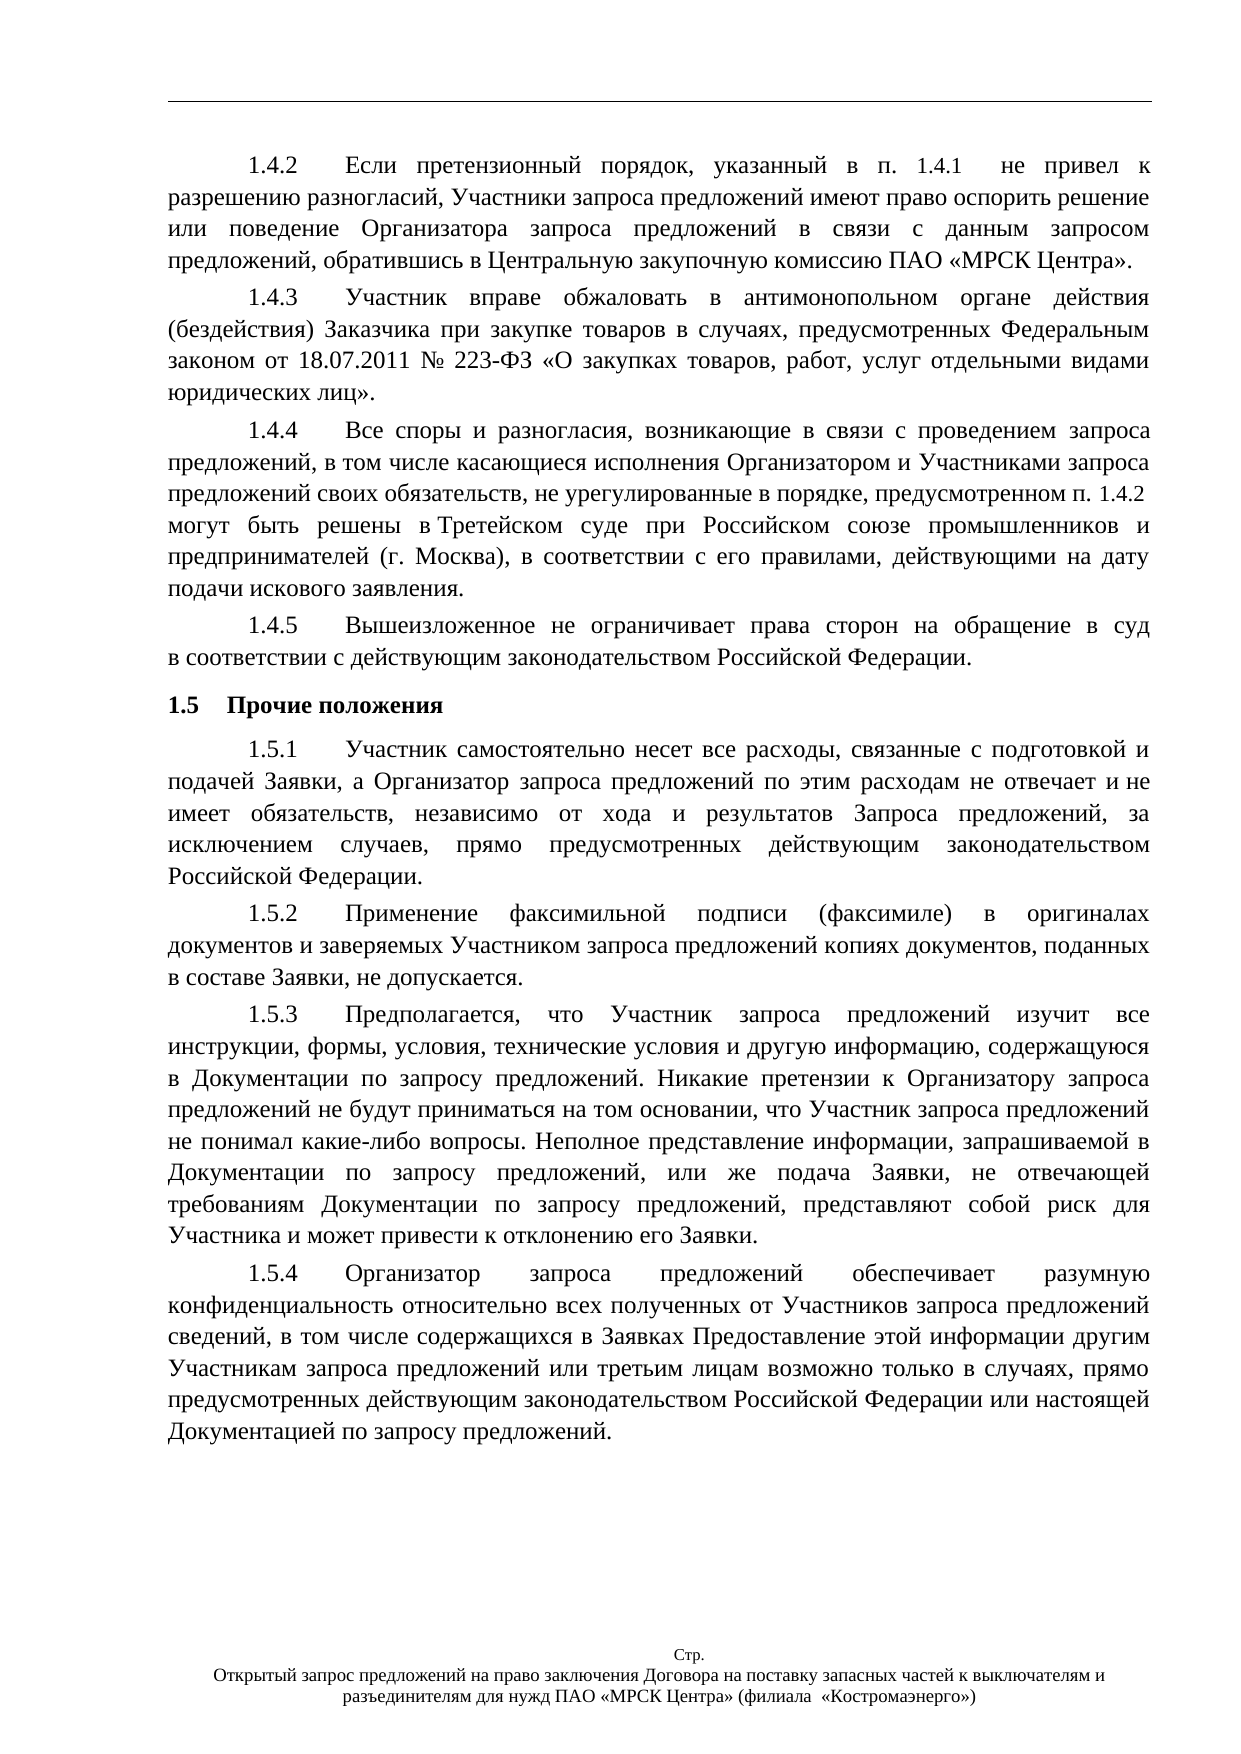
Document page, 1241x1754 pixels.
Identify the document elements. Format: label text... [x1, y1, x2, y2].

subtitle Прочие положения [168, 690, 1152, 719]
list Если претензионный порядок, указанный в п. 1.4.1 не привел к разрешению разногласий, Участники запроса предложений имеют право оспорить решение или поведение Организатора запроса предложений в связи с данным запросом предложений, обратившись в Центральную закупочную комиссию ПАО «МРСК Центра». [168, 150, 1150, 273]
list Вышеизложенное не ограничивает права сторон на обращение в суд в соответствии с действующим законодательством Российской Федерации. [168, 611, 1150, 671]
list Участник самостоятельно несет все расходы, связанные с подготовкой и подачей Заявки, а Организатор запроса предложений по этим расходам не отвечает и не имеет обязательств, независимо от хода и результатов Запроса предложений, за исключением случаев, прямо предусмотренных действующим законодательством Российской Федерации. [168, 734, 1150, 889]
list Применение факсимильной подписи (факсимиле) в оригиналах документов и заверяемых Участником запроса предложений копиях документов, поданных в составе Заявки, не допускается. [168, 898, 1150, 990]
list Участник вправе обжаловать в антимонопольном органе действия (бездействия) Заказчика при закупке товаров в случаях, предусмотренных Федеральным законом от 18.07.2011 № 223-ФЗ «О закупках товаров, работ, услуг отдельными видами юридических лиц». [168, 282, 1150, 406]
list Организатор запроса предложений обеспечивает разумную конфиденциальность относительно всех полученных от Участников запроса предложений сведений, в том числе содержащихся в Заявках Предоставление этой информации другим Участникам запроса предложений или третьим лицам возможно только в случаях, прямо предусмотренных действующим законодательством Российской Федерации или настоящей Документацией по запросу предложений. [168, 1258, 1150, 1445]
list Предполагается, что Участник запроса предложений изучит все инструкции, формы, условия, технические условия и другую информацию, содержащуюся в Документации по запросу предложений. Никакие претензии к Организатору запроса предложений не будут приниматься на том основании, что Участник запроса предложений не понимал какие-либо вопросы. Неполное представление информации, запрашиваемой в Документации по запросу предложений, или же подача Заявки, не отвечающей требованиям Документации по запросу предложений, представляют собой риск для Участника и может привести к отклонению его Заявки. [168, 999, 1150, 1249]
list Все споры и разногласия, возникающие в связи с проведением запроса предложений, в том числе касающиеся исполнения Организатором и Участниками запроса предложений своих обязательств, не урегулированные в порядке, предусмотренном п. 1.4.2 могут быть решены в Третейском суде при Российском союзе промышленников и предпринимателей (г. Москва), в соответствии с его правилами, действующими на дату подачи искового заявления. [168, 415, 1150, 602]
